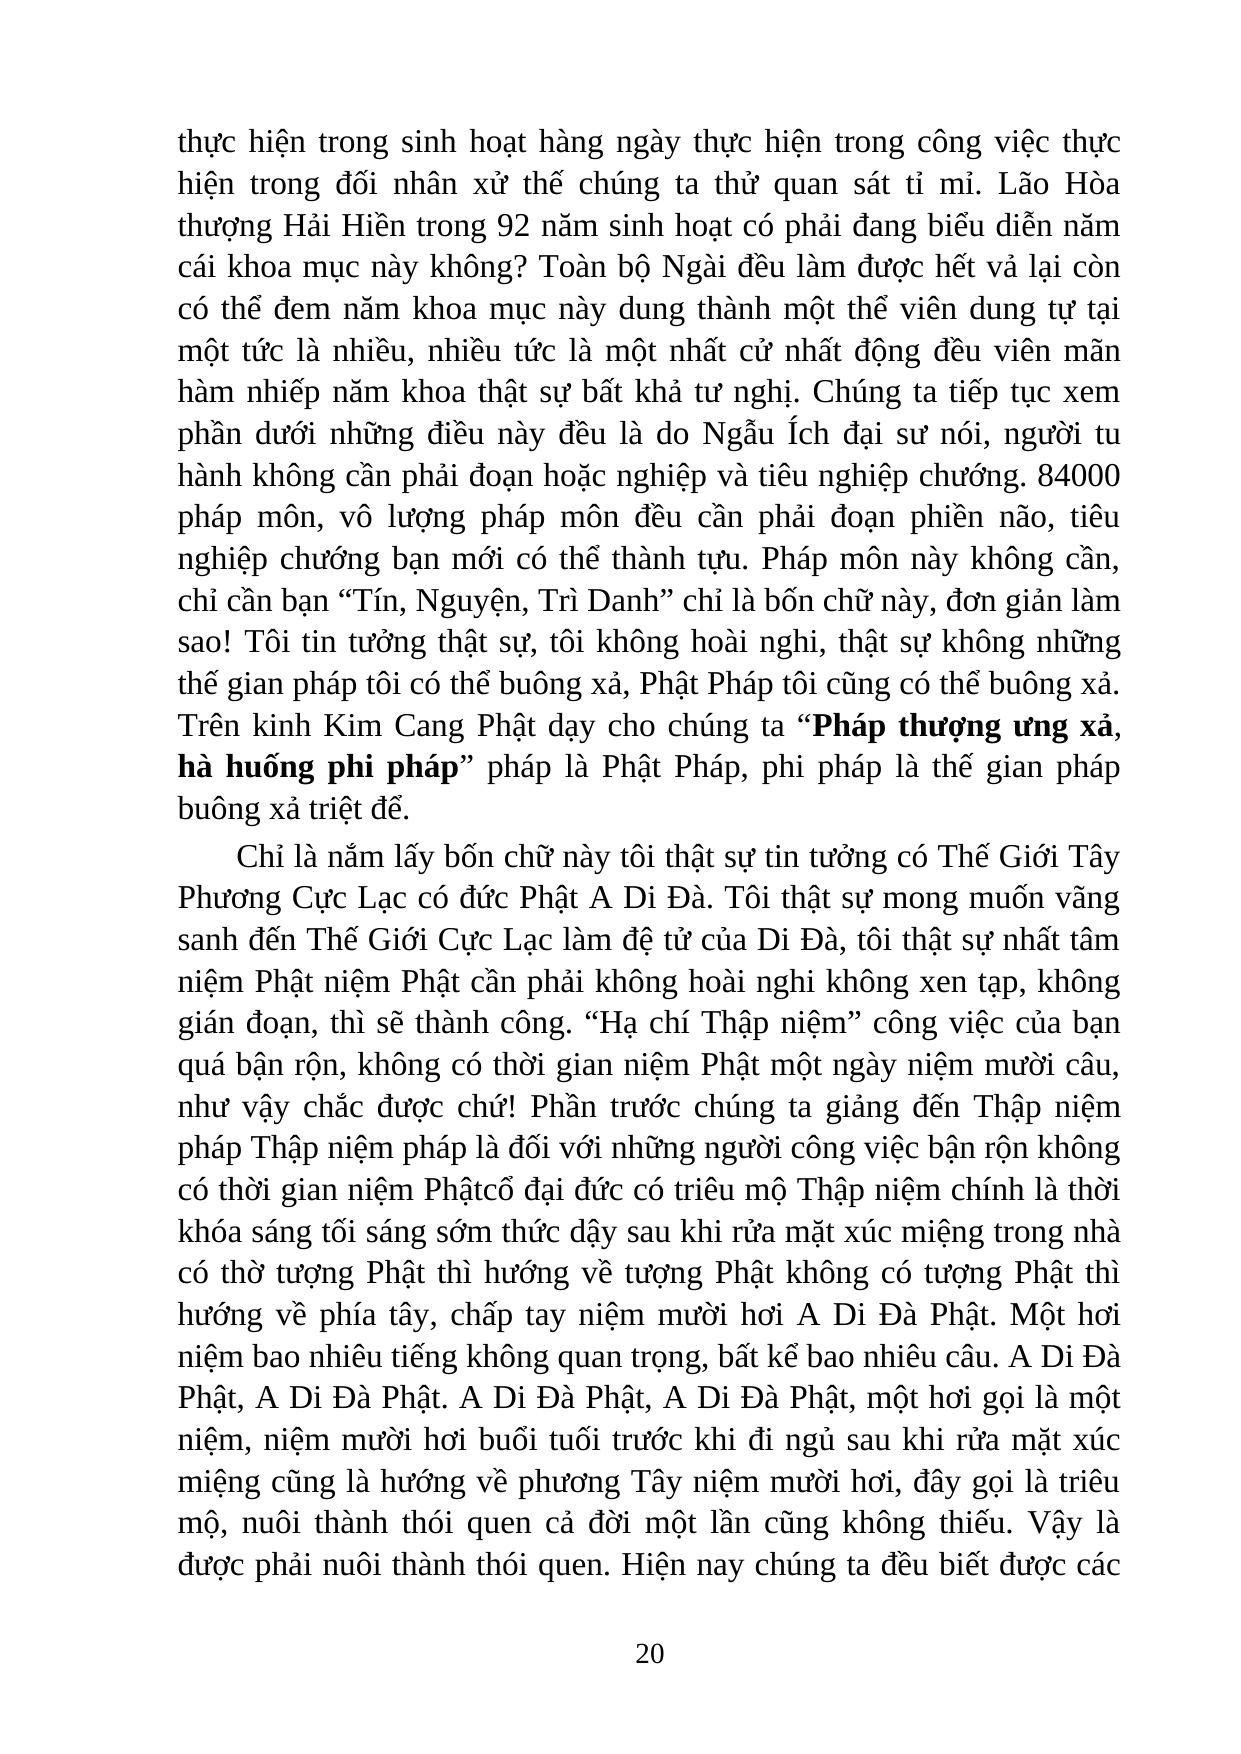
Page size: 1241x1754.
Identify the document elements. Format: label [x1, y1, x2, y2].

text [177, 118, 1122, 826]
text [177, 833, 1122, 1583]
